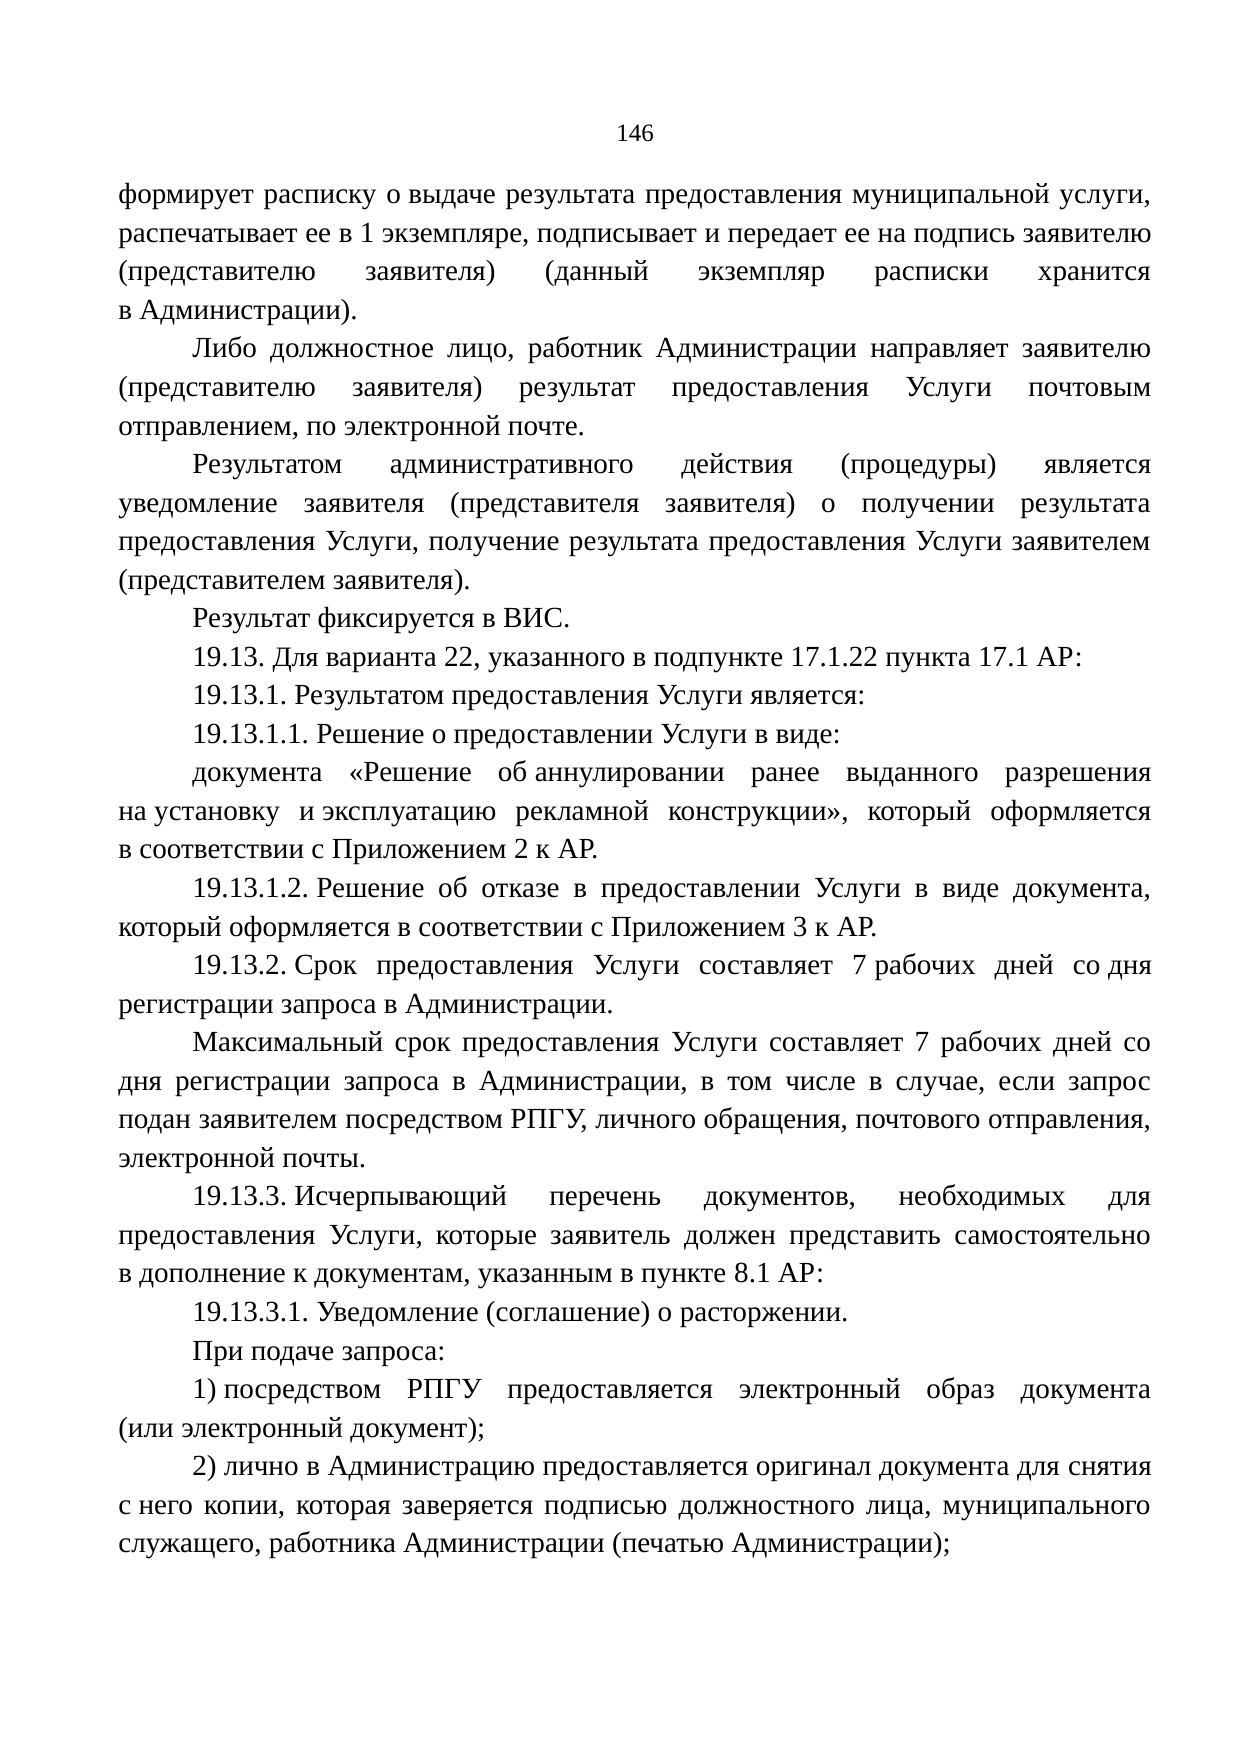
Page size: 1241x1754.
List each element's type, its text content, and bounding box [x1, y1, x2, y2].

text 19.13.1.2. Решение об отказе в предоставлении Услуги в виде документа, который оформляется в соответствии с Приложением 3 к АР. [118, 870, 1152, 942]
text Результат фиксируется в ВИС. [118, 600, 1152, 634]
text 19.13.3.1. Уведомление (соглашение) о расторжении. [118, 1294, 1152, 1328]
text 19.13.1. Результатом предоставления Услуги является: [118, 677, 1152, 711]
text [118, 176, 1152, 326]
text 19.13.2. Срок предоставления Услуги составляет 7 рабочих дней со дня регистрации запроса в Администрации. [118, 947, 1152, 1019]
text Максимальный срок предоставления Услуги составляет 7 рабочих дней со дня регистрации запроса в Администрации, в том числе в случае, если запрос подан заявителем посредством РПГУ, личного обращения, почтового отправления, электронной почты. [118, 1024, 1152, 1173]
text документа «Решение об аннулировании ранее выданного разрешения на установку и эксплуатацию рекламной конструкции», который оформляется в соответствии с Приложением 2 к АР. [118, 754, 1152, 865]
text Результатом административного действия (процедуры) является уведомление заявителя (представителя заявителя) о получении результата предоставления Услуги, получение результата предоставления Услуги заявителем (представителем заявителя). [118, 446, 1152, 595]
text При подаче запроса: [118, 1333, 1152, 1366]
text 19.13. Для варианта 22, указанного в подпункте 17.1.22 пункта 17.1 АР: [118, 639, 1152, 672]
text Либо должностное лицо, работник Администрации направляет заявителю (представителю заявителя) результат предоставления Услуги почтовым отправлением, по электронной почте. [118, 331, 1152, 441]
text 19.13.1.1. Решение о предоставлении Услуги в виде: [118, 716, 1152, 749]
text 2) лично в Администрацию предоставляется оригинал документа для снятия с него копии, которая заверяется подписью должностного лица, муниципального служащего, работника Администрации (печатью Администрации); [118, 1448, 1152, 1559]
text 1) посредством РПГУ предоставляется электронный образ документа (или электронный документ); [118, 1371, 1152, 1443]
text 19.13.3. Исчерпывающий перечень документов, необходимых для предоставления Услуги, которые заявитель должен представить самостоятельно в дополнение к документам, указанным в пункте 8.1 АР: [118, 1178, 1152, 1289]
